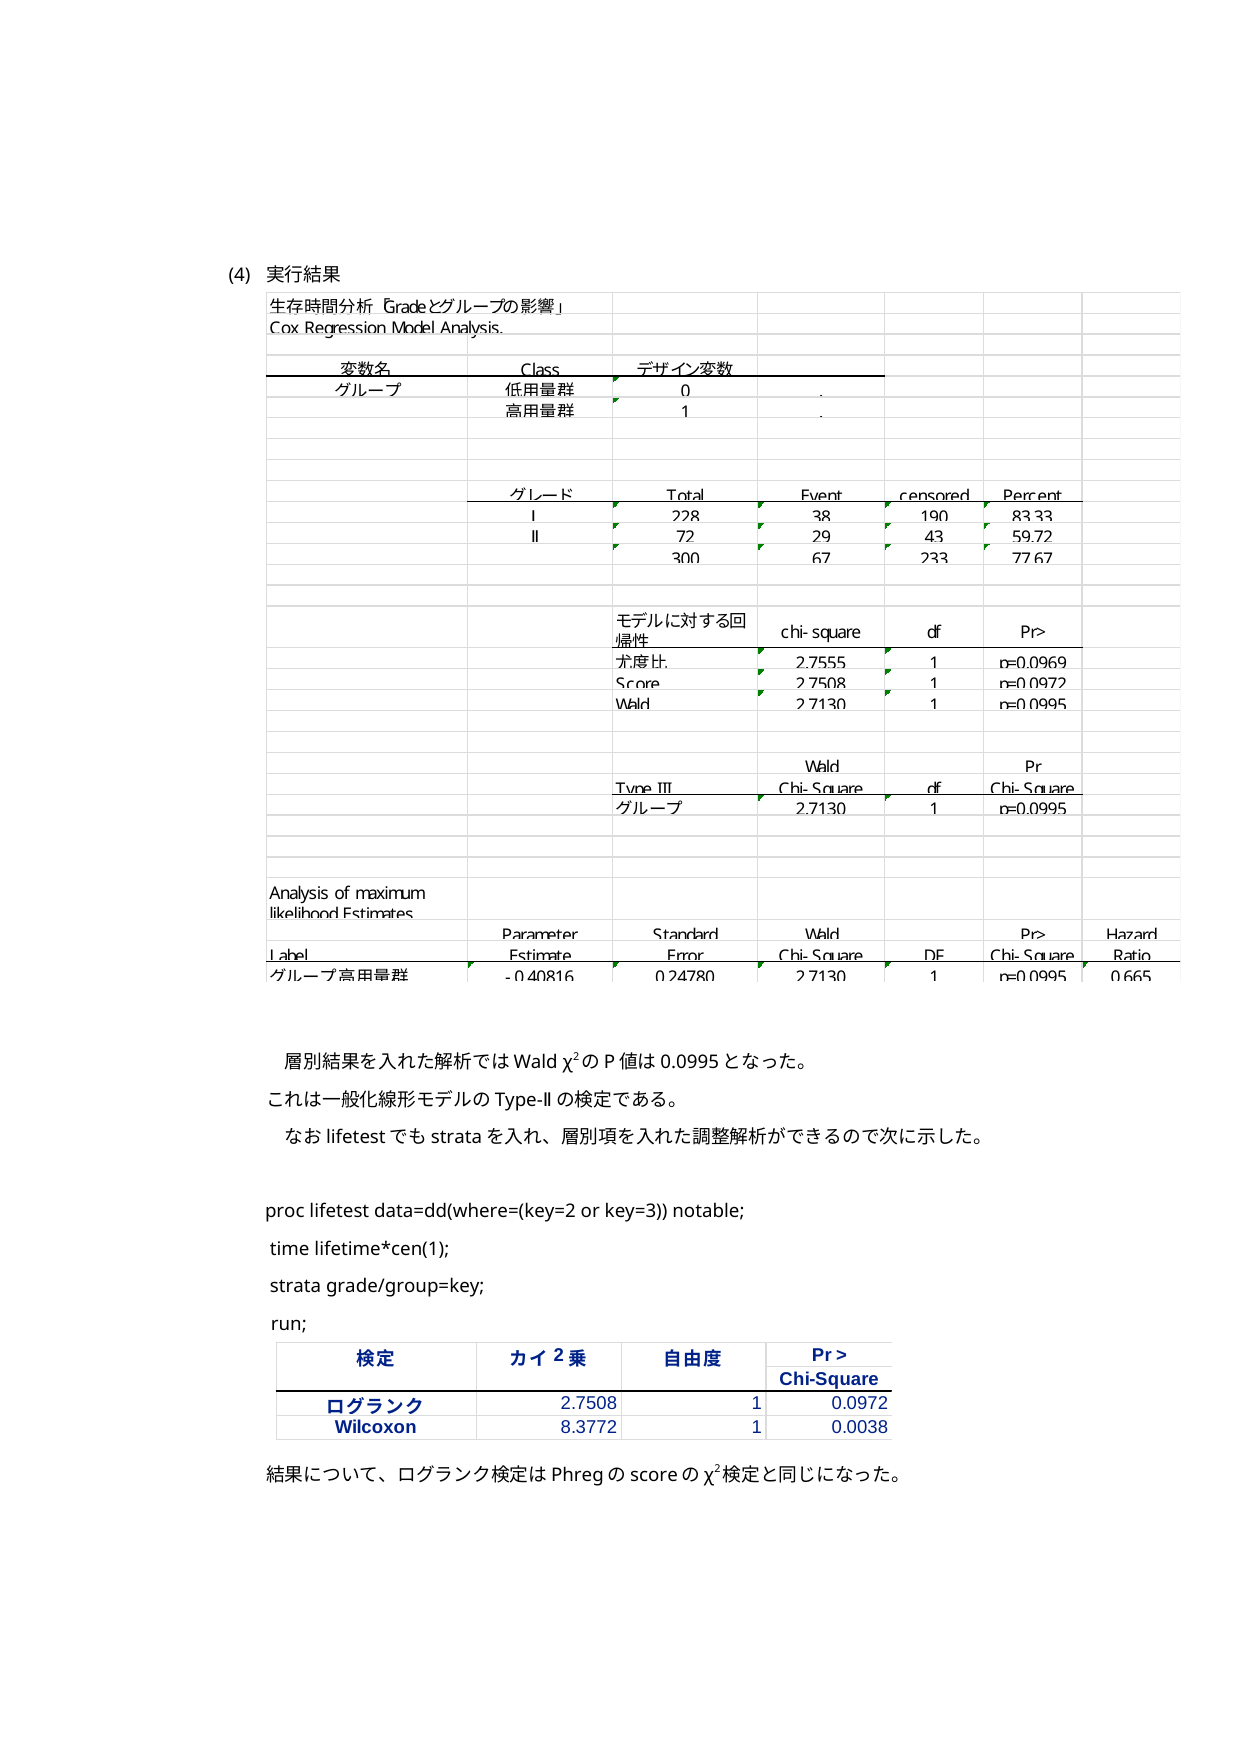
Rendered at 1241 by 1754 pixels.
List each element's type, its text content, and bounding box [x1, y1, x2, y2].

list 実行結果 [228, 254, 1093, 292]
list なおlifetestでもstrataを入れ、層別項を入れた調整解析ができるので次に示した。 [266, 1117, 1093, 1154]
list 層別結果を入れた解析ではWald χ2のP値は0.0995となった。 これは一般化線形モデルのType-Ⅱの検定である。 [266, 1042, 1093, 1117]
list run; [266, 1304, 1093, 1454]
list strata grade/group=key; [265, 1267, 1093, 1304]
list time lifetime*cen(1); [265, 1229, 1093, 1267]
list proc lifetest data=dd(where=(key=2 or key=3)) notable; [265, 1154, 1093, 1229]
list 結果について、ログランク検定はPhregのscoreのχ2検定と同じになった。 [266, 1454, 1093, 1492]
